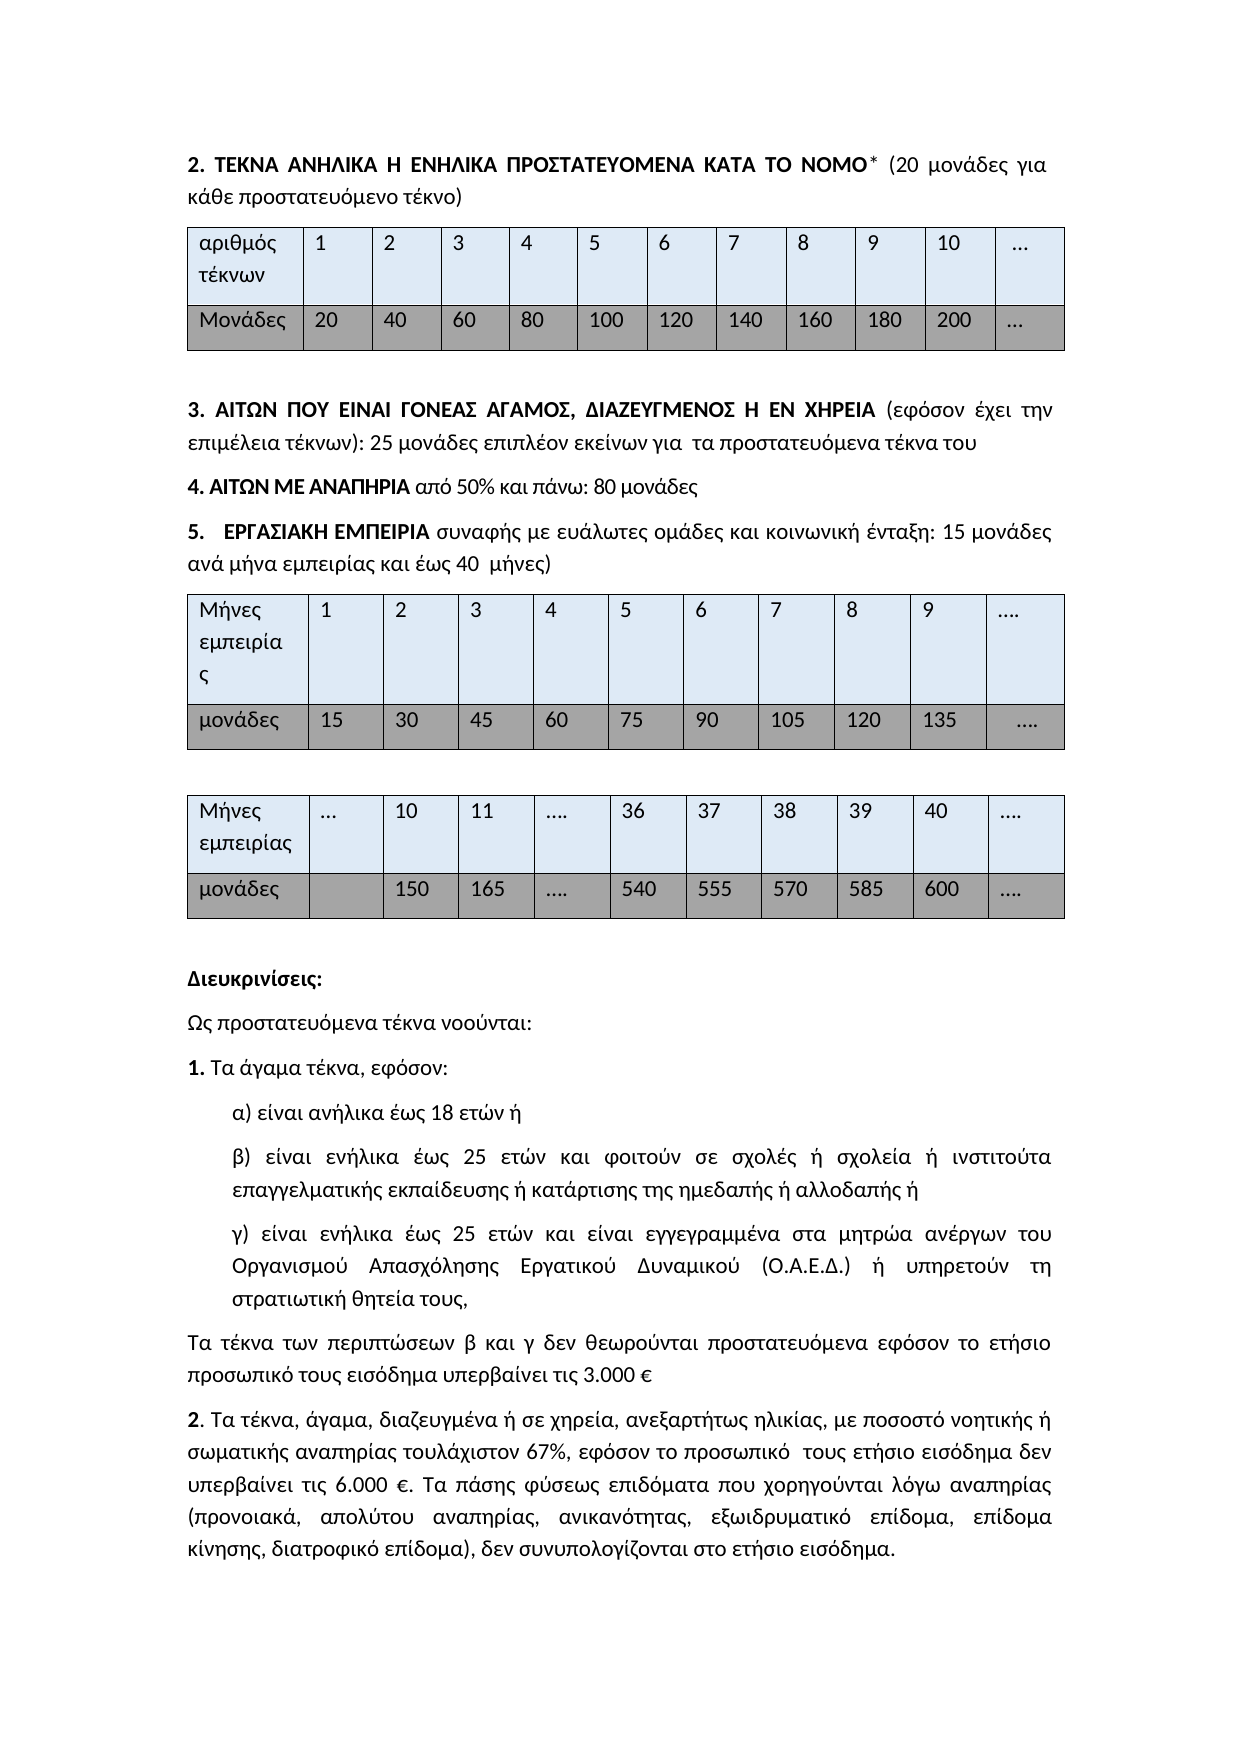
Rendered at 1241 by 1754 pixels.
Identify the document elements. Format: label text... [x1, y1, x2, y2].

text 2. ΤΕΚΝΑ ΑΝΗΛΙΚΑ Η ΕΝΗΛΙΚΑ ΠΡΟΣΤΑΤΕΥΟΜΕΝΑ ΚΑΤΑ ΤΟ ΝΟΜΟ* (20 μονάδες για κάθε προστατευόμενο τέκνο) [187, 150, 1047, 210]
table_header …. [989, 796, 1064, 873]
table_cell 165 [459, 874, 534, 918]
table_cell 585 [838, 874, 913, 918]
text β) είναι ενήλικα έως 25 ετών και φοιτούν σε σχολές ή σχολεία ή ινστιτούτα επαγγελματικής εκπαίδευσης ή κατάρτισης της ημεδαπής ή αλλοδαπής ή [232, 1142, 1053, 1203]
table_cell 160 [787, 306, 855, 350]
text α) είναι ανήλικα έως 18 ετών ή [232, 1098, 1053, 1126]
table_header 1 [309, 595, 383, 704]
table_cell 75 [609, 705, 683, 749]
table_cell μονάδες [188, 874, 309, 918]
table_header 4 [534, 595, 608, 704]
table_cell 30 [384, 705, 458, 749]
table_header 7 [717, 228, 786, 304]
table_cell …. [989, 874, 1064, 918]
table_cell 200 [926, 306, 995, 350]
table_cell 80 [510, 306, 577, 350]
table_header 5 [609, 595, 683, 704]
table_cell 45 [459, 705, 533, 749]
text 5. ΕΡΓΑΣΙΑΚΗ ΕΜΠΕΙΡΙΑ συναφής με ευάλωτες ομάδες και κοινωνική ένταξη: 15 μονάδες ανά μήνα εμπειρίας και έως 40 μήνες) [187, 517, 1053, 577]
table_header 2 [384, 595, 458, 704]
table_header 8 [787, 228, 855, 304]
text Διευκρινίσεις: [187, 964, 1047, 992]
text 4. ΑΙΤΩΝ ΜΕ ΑΝΑΠΗΡΙΑ από 50% και πάνω: 80 μονάδες [187, 472, 1053, 501]
table_header 2 [373, 228, 441, 304]
table_header Μήνες εμπειρίας [188, 796, 309, 873]
table_header 36 [611, 796, 686, 873]
table_cell μονάδες [188, 705, 308, 749]
table_header …. [535, 796, 610, 873]
text Ως προστατευόμενα τέκνα νοούνται: [187, 1008, 1053, 1036]
table_header 3 [442, 228, 509, 304]
table_cell 150 [384, 874, 458, 918]
table_header Μήνες εμπειρίας [188, 595, 308, 704]
table_header 9 [856, 228, 925, 304]
table_cell [310, 874, 383, 918]
table_cell 120 [835, 705, 910, 749]
table_header … [310, 796, 383, 873]
table_header 10 [926, 228, 995, 304]
table_header 39 [838, 796, 913, 873]
text 3. ΑΙΤΩΝ ΠΟΥ ΕΙΝΑΙ ΓΟΝΕΑΣ ΑΓΑΜΟΣ, ΔΙΑΖΕΥΓΜΕΝΟΣ Η ΕΝ ΧΗΡΕΙΑ (εφόσον έχει την επιμέλεια τέκνων): 25 μονάδες επιπλέον εκείνων για τα προστατευόμενα τέκνα του [187, 396, 1053, 456]
table_cell 570 [762, 874, 837, 918]
table_header 9 [911, 595, 986, 704]
table_header 5 [578, 228, 647, 304]
table_header 38 [762, 796, 837, 873]
text γ) είναι ενήλικα έως 25 ετών και είναι εγγεγραμμένα στα μητρώα ανέργων του Οργανισμού Απασχόλησης Εργατικού Δυναμικού (Ο.Α.Ε.Δ.) ή υπηρετούν τη στρατιωτική θητεία τους, [232, 1219, 1053, 1312]
table_cell 90 [684, 705, 758, 749]
table_header 7 [759, 595, 834, 704]
table_header 6 [648, 228, 716, 304]
table_header 40 [914, 796, 988, 873]
table_header … [996, 228, 1064, 304]
text 1. Τα άγαμα τέκνα, εφόσον: [187, 1053, 1053, 1081]
table_cell 540 [611, 874, 686, 918]
table_cell 600 [914, 874, 988, 918]
table_cell 15 [309, 705, 383, 749]
table_cell …. [987, 705, 1064, 749]
table_cell 140 [717, 306, 786, 350]
table_header 37 [687, 796, 761, 873]
table_cell 135 [911, 705, 986, 749]
table_cell … [996, 306, 1064, 350]
table_cell 20 [304, 306, 372, 350]
table_cell 180 [856, 306, 925, 350]
table_cell …. [535, 874, 610, 918]
table_header …. [987, 595, 1064, 704]
table_cell Μονάδες [188, 306, 303, 350]
table_cell 120 [648, 306, 716, 350]
table_header αριθμός τέκνων [188, 228, 303, 304]
table_cell 60 [442, 306, 509, 350]
table_cell 40 [373, 306, 441, 350]
table_header 8 [835, 595, 910, 704]
table_header 3 [459, 595, 533, 704]
table_cell 100 [578, 306, 647, 350]
table_cell 105 [759, 705, 834, 749]
table_header 1 [304, 228, 372, 304]
text 2. Τα τέκνα, άγαμα, διαζευγμένα ή σε χηρεία, ανεξαρτήτως ηλικίας, με ποσοστό νοητικής ή σωματικής αναπηρίας τουλάχιστον 67%, εφόσον το προσωπικό τους ετήσιο εισόδημα δεν υπερβαίνει τις 6.000 €. Τα πάσης φύσεως επιδόματα που χορηγούνται λόγω αναπηρίας (προνοιακά, απολύτου αναπηρίας, ανικανότητας, εξωιδρυματικό επίδομα, επίδομα κίνησης, διατροφικό επίδομα), δεν συνυπολογίζονται στο ετήσιο εισόδημα. [187, 1405, 1053, 1562]
table_cell 60 [534, 705, 608, 749]
table_header 11 [459, 796, 534, 873]
table_header 6 [684, 595, 758, 704]
text Τα τέκνα των περιπτώσεων β και γ δεν θεωρούνται προστατευόμενα εφόσον το ετήσιο προσωπικό τους εισόδημα υπερβαίνει τις 3.000 € [187, 1328, 1053, 1389]
table_header 4 [510, 228, 577, 304]
table_cell 555 [687, 874, 761, 918]
table_header 10 [384, 796, 458, 873]
